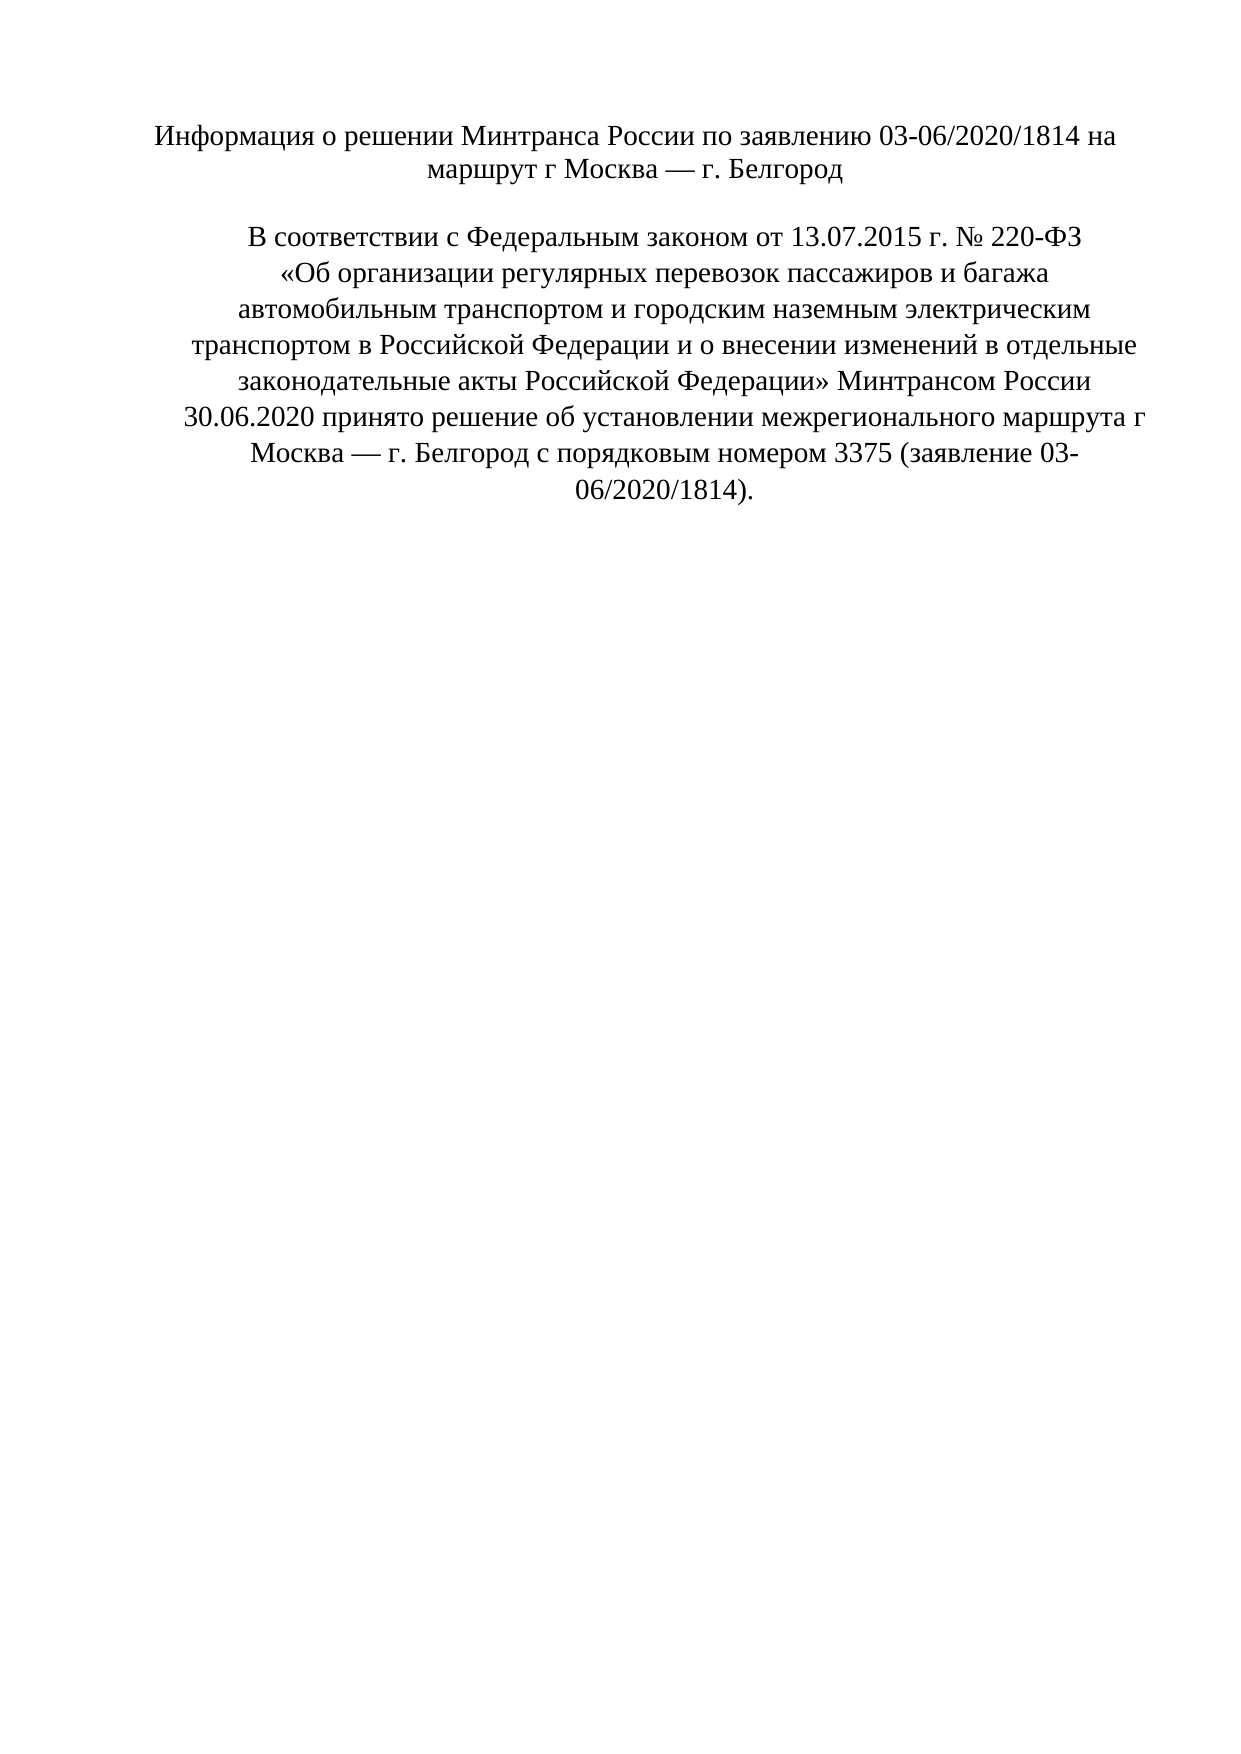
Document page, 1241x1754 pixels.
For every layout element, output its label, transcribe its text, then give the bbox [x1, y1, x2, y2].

text В соответствии с Федеральным законом от 13.07.2015 г. № 220-ФЗ «Об организации регулярных перевозок пассажиров и багажа автомобильным транспортом и городским наземным электрическим транспортом в Российской Федерации и о внесении изменений в отдельные законодательные акты Российской Федерации» Минтрансом России 30.06.2020 принято решение об установлении межрегионального маршрута г Москва — г. Белгород с порядковым номером 3375 (заявление 03-06/2020/1814). [177, 219, 1152, 505]
text Информация о решении Минтранса России по заявлению 03-06/2020/1814 на маршрут г Москва — г. Белгород [118, 118, 1152, 185]
